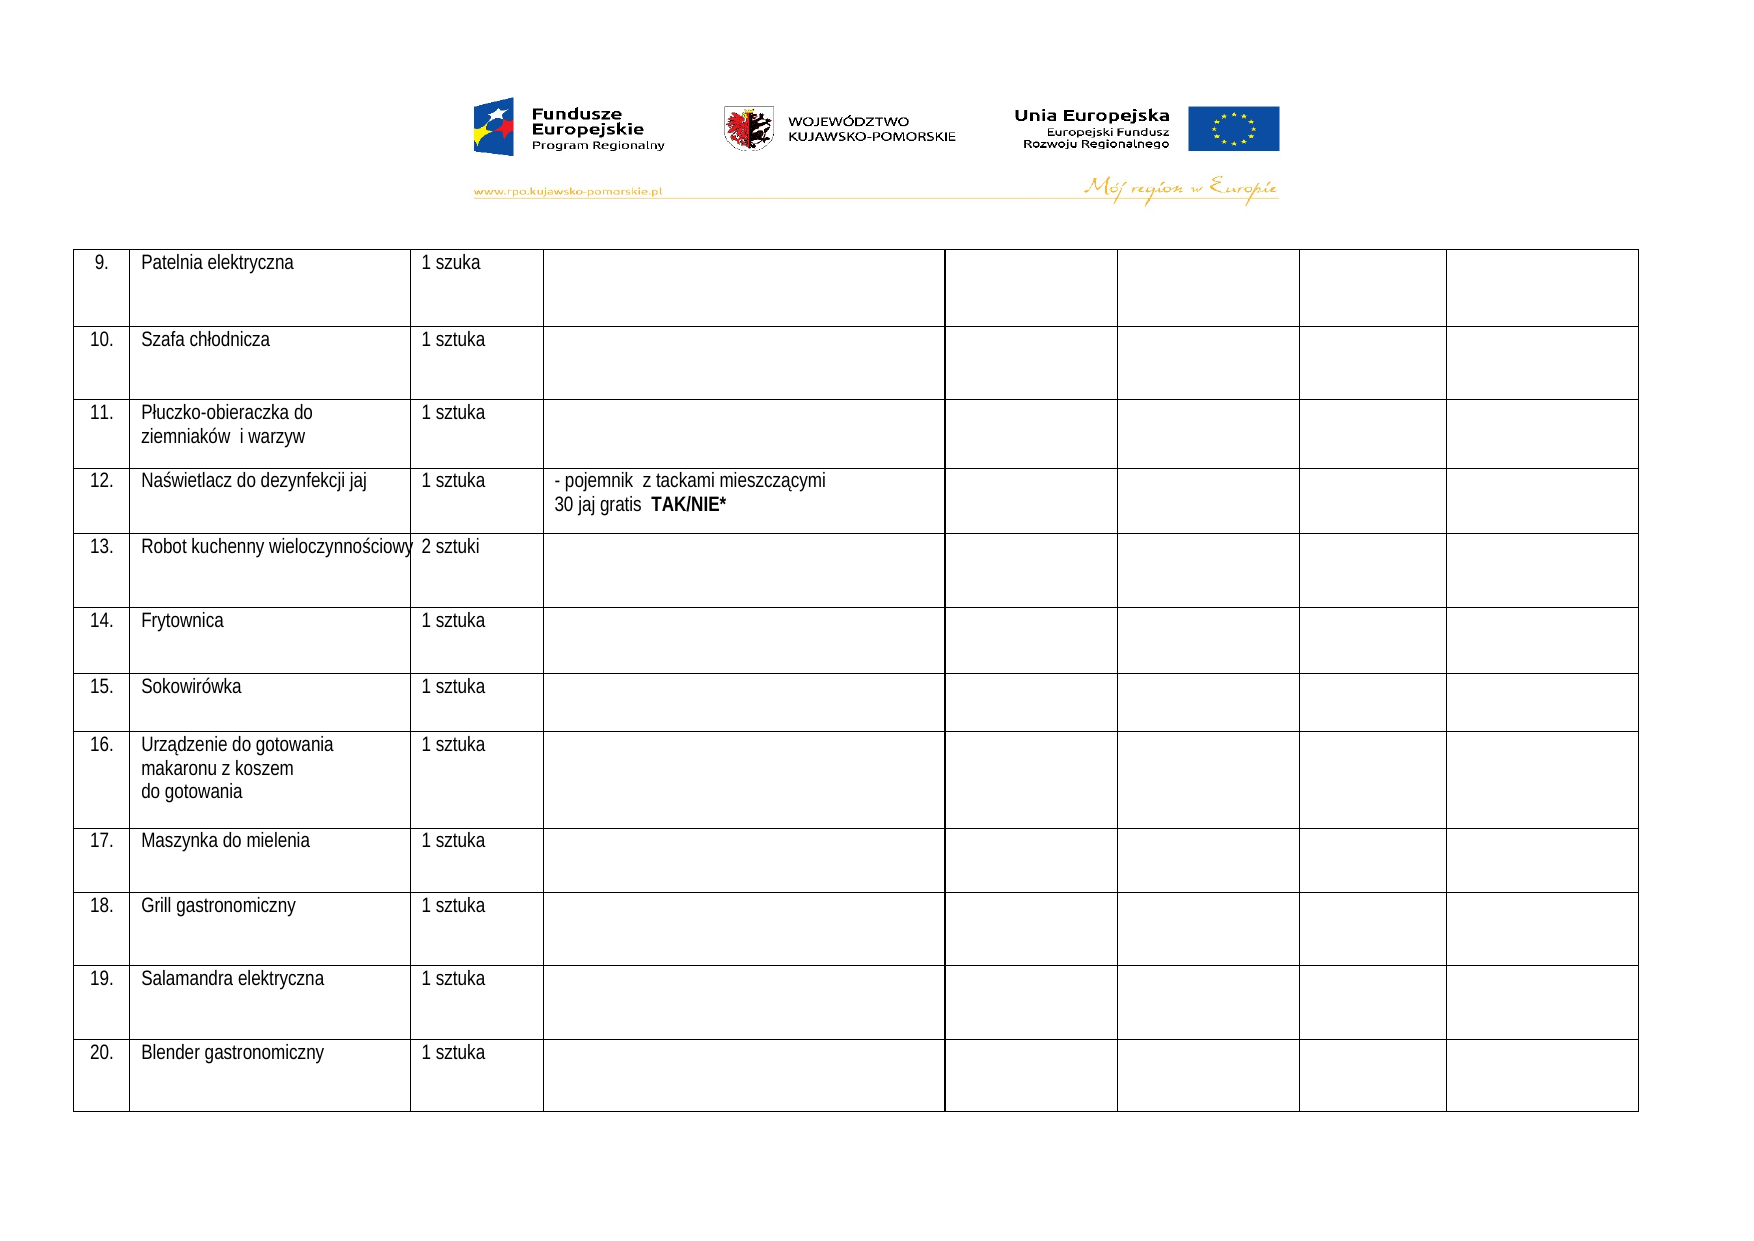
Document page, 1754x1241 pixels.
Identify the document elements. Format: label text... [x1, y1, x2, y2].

table_cell [1118, 327, 1299, 398]
table_cell 12. [74, 469, 129, 533]
table_cell 1 sztuka [411, 1040, 543, 1111]
table_cell [946, 966, 1117, 1039]
table_cell [1300, 534, 1446, 607]
table_cell [1447, 966, 1638, 1039]
table_cell [1447, 469, 1638, 533]
table_cell Naświetlacz do dezynfekcji jaj [130, 469, 410, 533]
table_cell [1118, 829, 1299, 892]
table_cell [1447, 829, 1638, 892]
table_cell [1118, 1040, 1299, 1111]
table_cell 15. [74, 674, 129, 731]
table_cell [1118, 893, 1299, 965]
table_cell [544, 400, 944, 467]
table_cell 1 sztuka [411, 327, 543, 398]
table_cell [946, 250, 1117, 326]
table_cell [1447, 893, 1638, 965]
table_cell [1118, 400, 1299, 467]
table_cell 14. [74, 608, 129, 672]
table_cell 1 sztuka [411, 829, 543, 892]
table_cell Szafa chłodnicza [130, 327, 410, 398]
table_cell [1447, 400, 1638, 467]
table_cell [1300, 250, 1446, 326]
table_cell [1118, 250, 1299, 326]
table_cell Frytownica [130, 608, 410, 672]
table_cell [544, 732, 944, 827]
table_cell [946, 732, 1117, 827]
table_cell 1 sztuka [411, 674, 543, 731]
table_cell [1447, 674, 1638, 731]
table_cell [544, 250, 944, 326]
table_cell [1118, 534, 1299, 607]
table_cell [946, 608, 1117, 672]
table_cell 9. [74, 250, 129, 326]
table_cell [1300, 400, 1446, 467]
table_cell 1 sztuka [411, 893, 543, 965]
table_cell [946, 893, 1117, 965]
table_cell 18. [74, 893, 129, 965]
table_cell [946, 674, 1117, 731]
table_cell Urządzenie do gotowania makaronu z koszem do gotowania [130, 732, 410, 827]
table_cell [1447, 732, 1638, 827]
table_cell [1300, 829, 1446, 892]
table_cell [946, 327, 1117, 398]
table_cell [1300, 327, 1446, 398]
table_cell [1118, 732, 1299, 827]
table_cell [946, 469, 1117, 533]
table_cell [544, 966, 944, 1039]
table_cell [1447, 1040, 1638, 1111]
table_cell 1 sztuka [411, 732, 543, 827]
table_cell 13. [74, 534, 129, 607]
table_cell Salamandra elektryczna [130, 966, 410, 1039]
picture [456, 73, 1299, 221]
table_cell 1 sztuka [411, 469, 543, 533]
table_cell Sokowirówka [130, 674, 410, 731]
table_cell [1300, 469, 1446, 533]
table_cell [1300, 966, 1446, 1039]
table_cell Maszynka do mielenia [130, 829, 410, 892]
table_cell Płuczko-obieraczka do ziemniaków i warzyw [130, 400, 410, 467]
table_cell Blender gastronomiczny [130, 1040, 410, 1111]
table_cell [1300, 674, 1446, 731]
table_cell [544, 829, 944, 892]
table_cell 1 szuka [411, 250, 543, 326]
table_cell [1447, 608, 1638, 672]
table_cell [946, 829, 1117, 892]
table_cell 1 sztuka [411, 400, 543, 467]
table_cell [1300, 732, 1446, 827]
table_cell [1118, 966, 1299, 1039]
table_cell 16. [74, 732, 129, 827]
table_cell [1300, 893, 1446, 965]
table_cell 19. [74, 966, 129, 1039]
table_cell [544, 534, 944, 607]
table_cell 1 sztuka [411, 608, 543, 672]
table_cell 1 sztuka [411, 966, 543, 1039]
table_cell [1300, 608, 1446, 672]
table_cell [544, 327, 944, 398]
table_cell [946, 534, 1117, 607]
table_cell [1118, 469, 1299, 533]
table_cell 17. [74, 829, 129, 892]
table_cell [544, 893, 944, 965]
table_cell [1447, 327, 1638, 398]
table_cell [1447, 534, 1638, 607]
table_cell [544, 674, 944, 731]
table_cell [544, 608, 944, 672]
table_cell [1118, 674, 1299, 731]
table_cell 11. [74, 400, 129, 467]
table_cell [544, 1040, 944, 1111]
table_cell Patelnia elektryczna [130, 250, 410, 326]
table_cell [946, 400, 1117, 467]
table_cell [1118, 608, 1299, 672]
table_cell - pojemnik z tackami mieszczącymi 30 jaj gratis TAK/NIE* [544, 469, 944, 533]
table_cell [946, 1040, 1117, 1111]
table_cell 10. [74, 327, 129, 398]
table_cell 2 sztuki [411, 534, 543, 607]
table_cell Robot kuchenny wieloczynnościowy [130, 534, 410, 607]
table_cell Grill gastronomiczny [130, 893, 410, 965]
table_cell 20. [74, 1040, 129, 1111]
table_cell [1300, 1040, 1446, 1111]
table_cell [1447, 250, 1638, 326]
